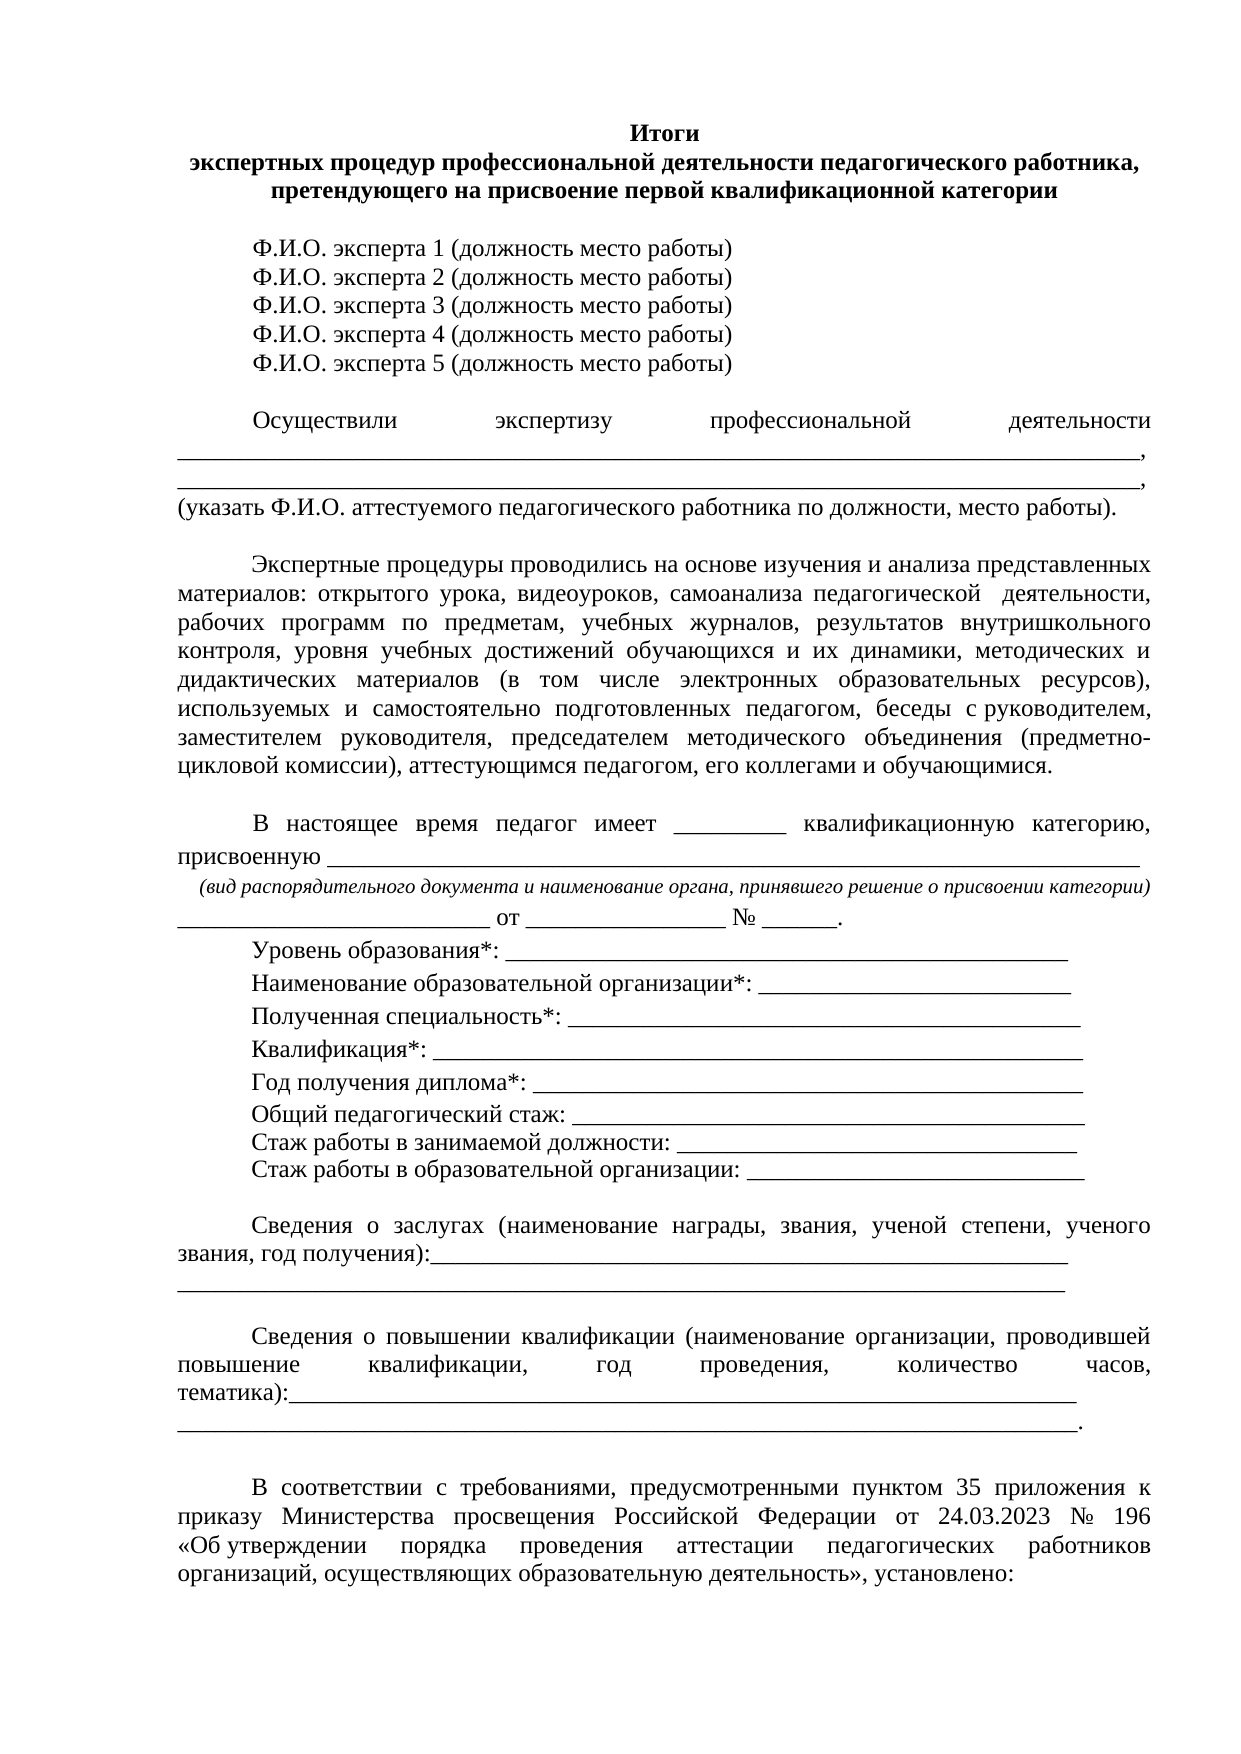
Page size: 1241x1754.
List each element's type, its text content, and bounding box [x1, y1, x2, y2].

text _____________________________________________________________________________, [177, 463, 1152, 492]
text Полученная специальность*: _________________________________________ [177, 1001, 1152, 1029]
text Уровень образования*: _____________________________________________ [177, 935, 1152, 963]
text В соответствии с требованиями, предусмотренными пунктом 35 приложения к приказу Министерства просвещения Российской Федерации от 24.03.2023 № 196 «Об утверждении порядка проведения аттестации педагогических работников организаций, осуществляющих образовательную деятельность», установлено: [177, 1472, 1152, 1587]
text экспертных процедур профессиональной деятельности педагогического работника, претендующего на присвоение первой квалификационной категории [177, 147, 1152, 204]
text Сведения о повышении квалификации (наименование организации, проводившей повышение квалификации, год проведения, количество часов, тематика):_______________________________________________________________ [177, 1322, 1152, 1406]
text (вид распорядительного документа и наименование органа, принявшего решение о присвоении категории) [177, 874, 1152, 898]
text В настоящее время педагог имеет _________ квалификационную категорию, присвоенную _________________________________________________________________ [177, 808, 1152, 870]
text Экспертные процедуры проводились на основе изучения и анализа представленных материалов: открытого урока, видеоуроков, самоанализа педагогической деятельности, рабочих программ по предметам, учебных журналов, результатов внутришкольного контроля, уровня учебных достижений обучающихся и их динамики, методических и дидактических материалов (в том числе электронных образовательных ресурсов), используемых и самостоятельно подготовленных педагогом, беседы с руководителем, заместителем руководителя, председателем методического объединения (предметно-цикловой комиссии), аттестующимся педагогом, его коллегами и обучающимися. [177, 549, 1152, 779]
text Стаж работы в занимаемой должности: ________________________________ [177, 1128, 1152, 1156]
text Общий педагогический стаж: _________________________________________ [177, 1100, 1152, 1128]
text Год получения диплома*: ____________________________________________ [177, 1067, 1152, 1096]
text (указать Ф.И.О. аттестуемого педагогического работника по должности, место работы). [177, 492, 1152, 521]
text Ф.И.О. эксперта 5 (должность место работы) [177, 348, 1152, 377]
text Осуществили экспертизу профессиональной деятельности _____________________________________________________________________________, [177, 406, 1152, 463]
text Квалификация*: ____________________________________________________ [177, 1034, 1152, 1063]
text Наименование образовательной организации*: _________________________ [177, 968, 1152, 997]
text Ф.И.О. эксперта 3 (должность место работы) [177, 291, 1152, 319]
text ________________________________________________________________________. [177, 1406, 1152, 1435]
text Ф.И.О. эксперта 1 (должность место работы) [177, 233, 1152, 262]
text Ф.И.О. эксперта 2 (должность место работы) [177, 262, 1152, 291]
text Стаж работы в образовательной организации: ___________________________ [177, 1156, 1152, 1183]
text Итоги [177, 118, 1152, 147]
text Ф.И.О. эксперта 4 (должность место работы) [177, 319, 1152, 348]
text _________________________ от ________________ № ______. [177, 902, 1152, 931]
text Сведения о заслугах (наименование награды, звания, ученой степени, ученого звания, год получения):___________________________________________________ [177, 1211, 1152, 1267]
text _______________________________________________________________________ [177, 1267, 1152, 1295]
